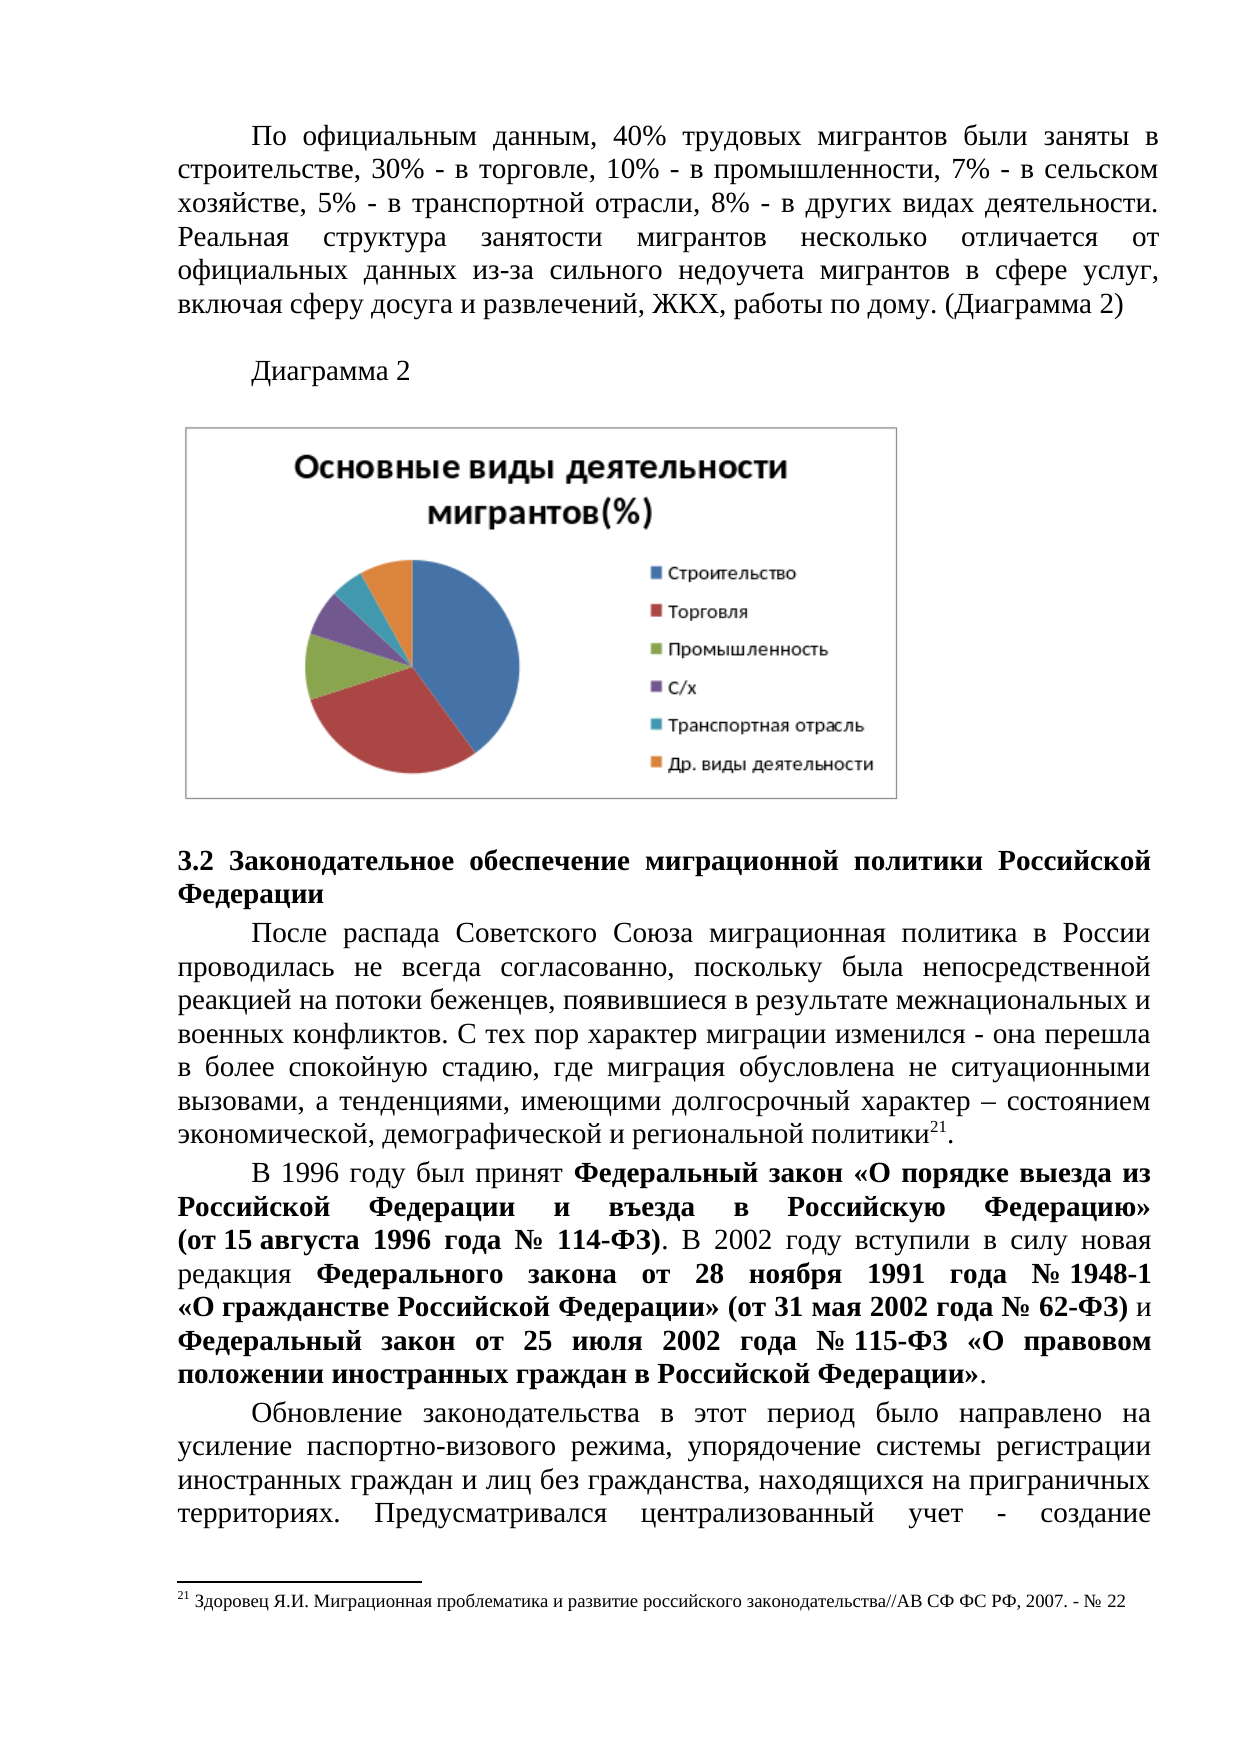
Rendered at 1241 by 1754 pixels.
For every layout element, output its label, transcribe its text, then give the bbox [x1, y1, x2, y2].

text 3.2 Законодательное обеспечение миграционной политики Российской Федерации [177, 843, 1152, 910]
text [177, 1395, 1152, 1529]
text После распада Советского Союза миграционная политика в России проводилась не всегда согласованно, поскольку была непосредственной реакцией на потоки беженцев, появившиеся в результате межнациональных и военных конфликтов. С тех пор характер миграции изменился - она перешла в более спокойную стадию, где миграция обусловлена не ситуационными вызовами, а тенденциями, имеющими долгосрочный характер – состоянием экономической, демографической и региональной политики. [177, 915, 1152, 1150]
text По официальным данным, 40% трудовых мигрантов были заняты в строительстве, 30% - в торговле, 10% - в промышленности, 7% - в сельском хозяйстве, 5% - в транспортной отрасли, 8% - в других видах деятельности. Реальная структура занятости мигрантов несколько отличается от официальных данных из-за сильного недоучета мигрантов в сфере услуг, включая сферу досуга и развлечений, ЖКХ, работы по дому. (Диаграмма 2) [177, 118, 1160, 319]
text В 1996 году был принят Федеральный закон «О порядке выезда из Российской Федерации и въезда в Российскую Федерацию» (от 15 августа 1996 года № 114-ФЗ). В 2002 году вступили в силу новая редакция Федерального закона от 28 ноября 1991 года № 1948-1 «О гражданстве Российской Федерации» (от 31 мая 2002 года № 62-ФЗ) и Федеральный закон от 25 июля 2002 года № 115-ФЗ «О правовом положении иностранных граждан в Российской Федерации». [177, 1155, 1152, 1390]
text Диаграмма 2 [177, 353, 1160, 386]
